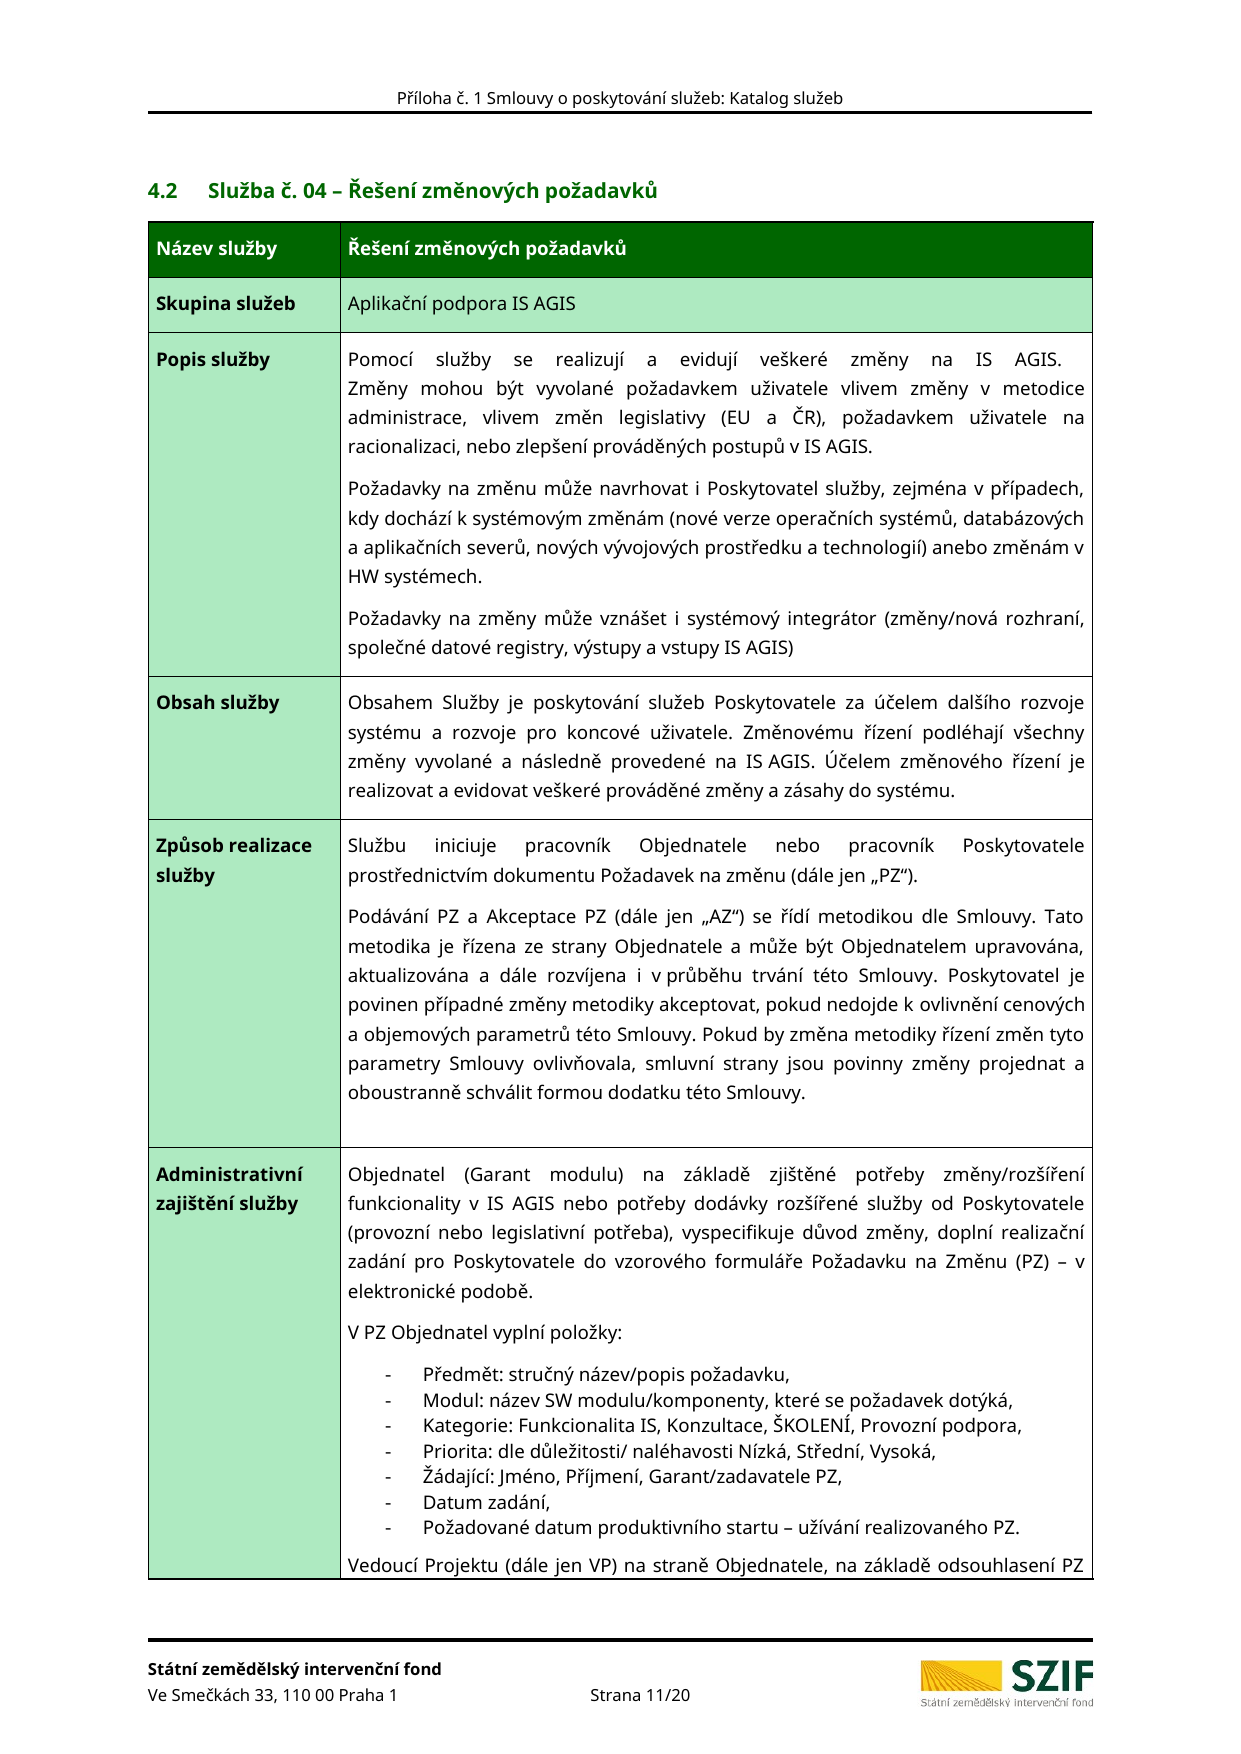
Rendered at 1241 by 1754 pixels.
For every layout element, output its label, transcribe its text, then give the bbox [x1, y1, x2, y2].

table_cell Skupina služeb [149, 278, 340, 332]
table_cell Pomocí služby se realizují a evidují veškeré změny na IS AGIS. Změny mohou být vyvolané požadavkem uživatele vlivem změny v metodice administrace, vlivem změn legislativy (EU a ČR), požadavkem uživatele na racionalizaci, nebo zlepšení prováděných postupů v IS AGIS. Požadavky na změnu může navrhovat i Poskytovatel služby, zejména v případech, kdy dochází k systémovým změnám (nové verze operačních systémů, databázových a aplikačních severů, nových vývojových prostředku a technologií) anebo změnám v HW systémech. Požadavky na změny může vznášet i systémový integrátor (změny/nová rozhraní, společné datové registry, výstupy a vstupy IS AGIS) [341, 333, 1092, 676]
picture [917, 1660, 1095, 1707]
table_cell Obsahem Služby je poskytování služeb Poskytovatele za účelem dalšího rozvoje systému a rozvoje pro koncové uživatele. Změnovému řízení podléhají všechny změny vyvolané a následně provedené na IS AGIS. Účelem změnového řízení je realizovat a evidovat veškeré prováděné změny a zásahy do systému. [341, 677, 1092, 819]
table_header Název služby [149, 223, 340, 277]
table_cell Obsah služby [149, 677, 340, 819]
table_cell Administrativní zajištění služby [149, 1148, 340, 1578]
table_header Řešení změnových požadavků [341, 223, 1092, 277]
table_cell Způsob realizace služby [149, 820, 340, 1147]
table_cell Aplikační podpora IS AGIS [341, 278, 1092, 332]
subtitle Služba č. 04 – Řešení změnových požadavků [148, 176, 1092, 204]
table_cell Popis služby [149, 333, 340, 676]
table_cell Službu iniciuje pracovník Objednatele nebo pracovník Poskytovatele prostřednictvím dokumentu Požadavek na změnu (dále jen „PZ“). Podávání PZ a Akceptace PZ (dále jen „AZ“) se řídí metodikou dle Smlouvy. Tato metodika je řízena ze strany Objednatele a může být Objednatelem upravována, aktualizována a dále rozvíjena i v průběhu trvání této Smlouvy. Poskytovatel je povinen případné změny metodiky akceptovat, pokud nedojde k ovlivnění cenových a objemových parametrů této Smlouvy. Pokud by změna metodiky řízení změn tyto parametry Smlouvy ovlivňovala, smluvní strany jsou povinny změny projednat a oboustranně schválit formou dodatku této Smlouvy. [341, 820, 1092, 1147]
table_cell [341, 1148, 1092, 1578]
